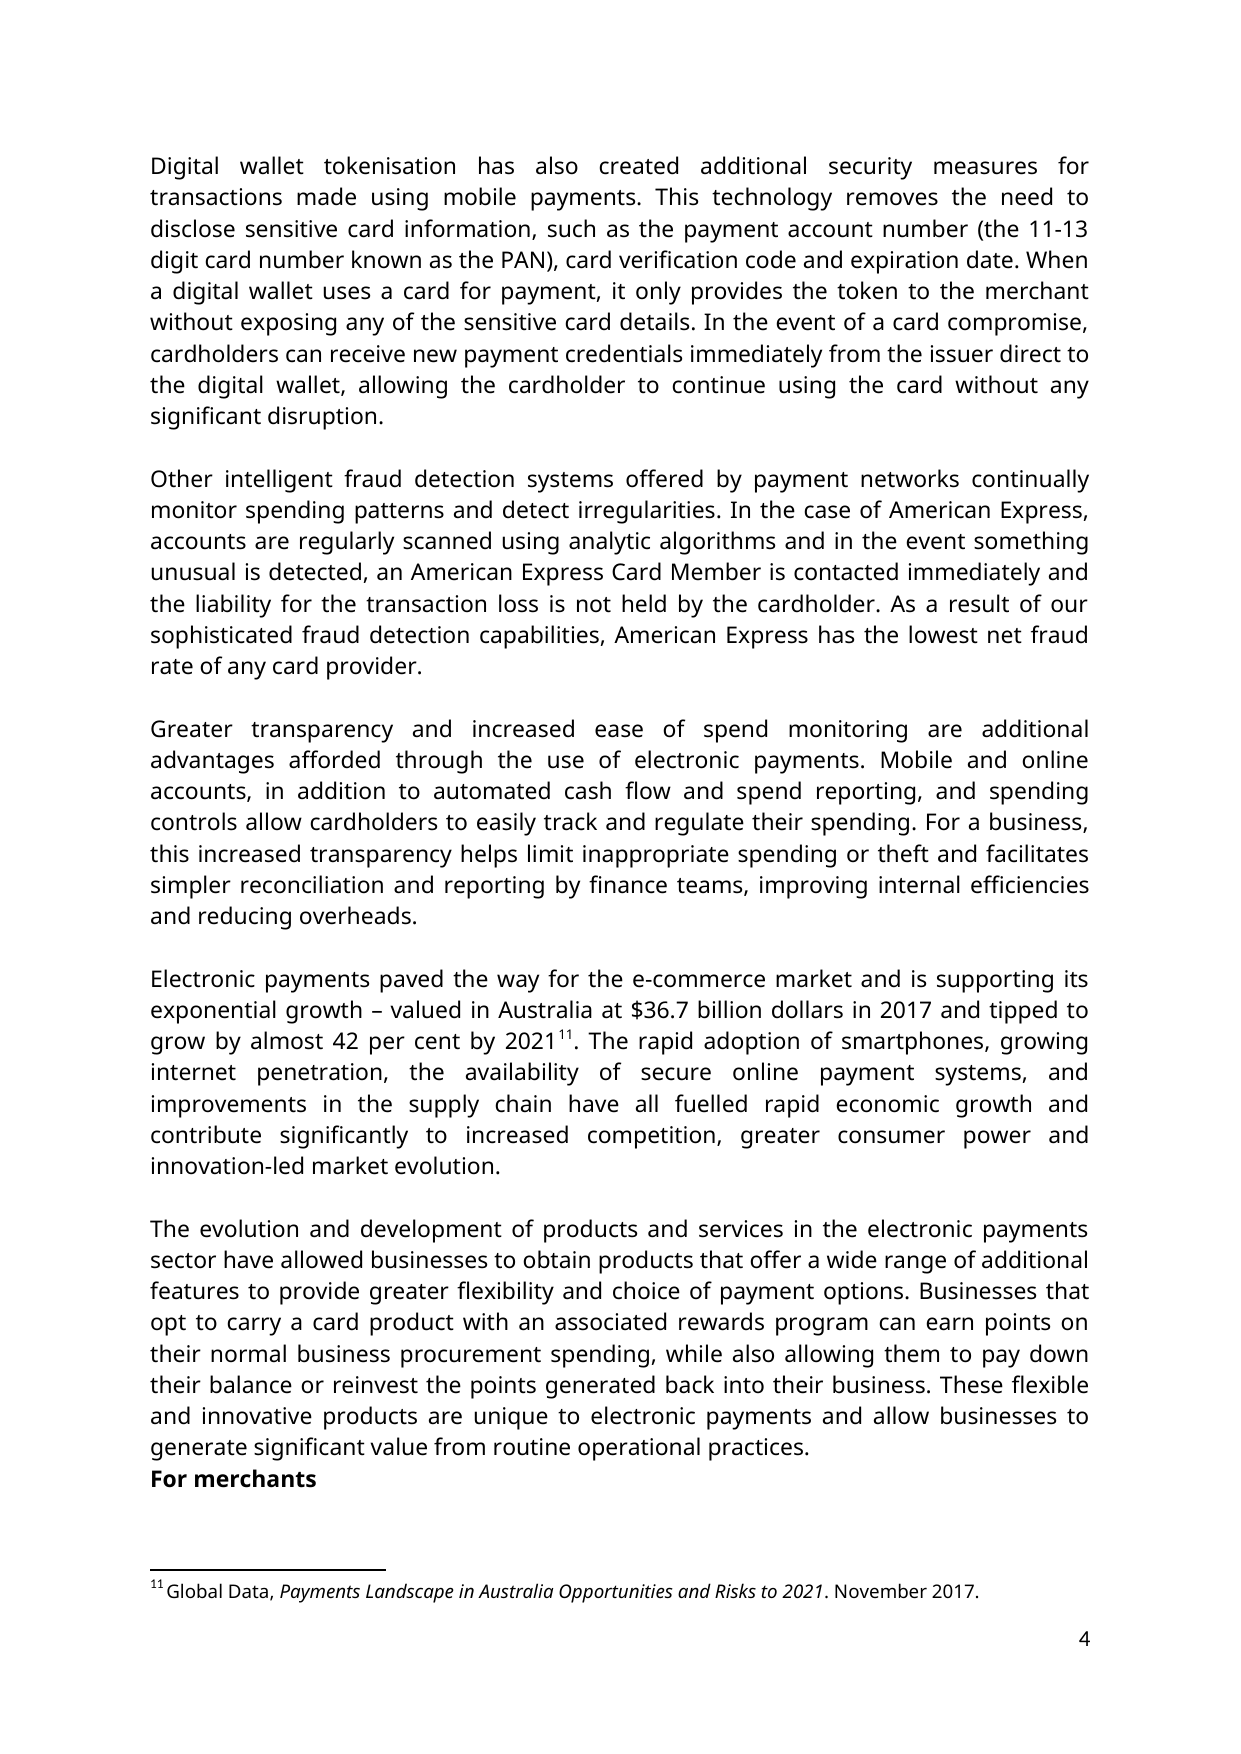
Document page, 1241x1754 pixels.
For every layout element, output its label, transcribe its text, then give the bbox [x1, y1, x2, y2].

text Digital wallet tokenisation has also created additional security measures for transactions made using mobile payments. This technology removes the need to disclose sensitive card information, such as the payment account number (the 11-13 digit card number known as the PAN), card verification code and expiration date. When a digital wallet uses a card for payment, it only provides the token to the merchant without exposing any of the sensitive card details. In the event of a card compromise, cardholders can receive new payment credentials immediately from the issuer direct to the digital wallet, allowing the cardholder to continue using the card without any significant disruption. [150, 150, 1090, 431]
text The evolution and development of products and services in the electronic payments sector have allowed businesses to obtain products that offer a wide range of additional features to provide greater flexibility and choice of payment options. Businesses that opt to carry a card product with an associated rewards program can earn points on their normal business procurement spending, while also allowing them to pay down their balance or reinvest the points generated back into their business. These flexible and innovative products are unique to electronic payments and allow businesses to generate significant value from routine operational practices. [150, 1212, 1090, 1462]
text Other intelligent fraud detection systems offered by payment networks continually monitor spending patterns and detect irregularities. In the case of American Express, accounts are regularly scanned using analytic algorithms and in the event something unusual is detected, an American Express Card Member is contacted immediately and the liability for the transaction loss is not held by the cardholder. As a result of our sophisticated fraud detection capabilities, American Express has the lowest net fraud rate of any card provider. [150, 462, 1090, 681]
text Electronic payments paved the way for the e-commerce market and is supporting its exponential growth – valued in Australia at $36.7 billion dollars in 2017 and tipped to grow by almost 42 per cent by 2021. The rapid adoption of smartphones, growing internet penetration, the availability of secure online payment systems, and improvements in the supply chain have all fuelled rapid economic growth and contribute significantly to increased competition, greater consumer power and innovation-led market evolution. [150, 962, 1090, 1181]
text For merchants [150, 1462, 1090, 1494]
text Greater transparency and increased ease of spend monitoring are additional advantages afforded through the use of electronic payments. Mobile and online accounts, in addition to automated cash flow and spend reporting, and spending controls allow cardholders to easily track and regulate their spending. For a business, this increased transparency helps limit inappropriate spending or theft and facilitates simpler reconciliation and reporting by finance teams, improving internal efficiencies and reducing overheads. [150, 712, 1090, 931]
